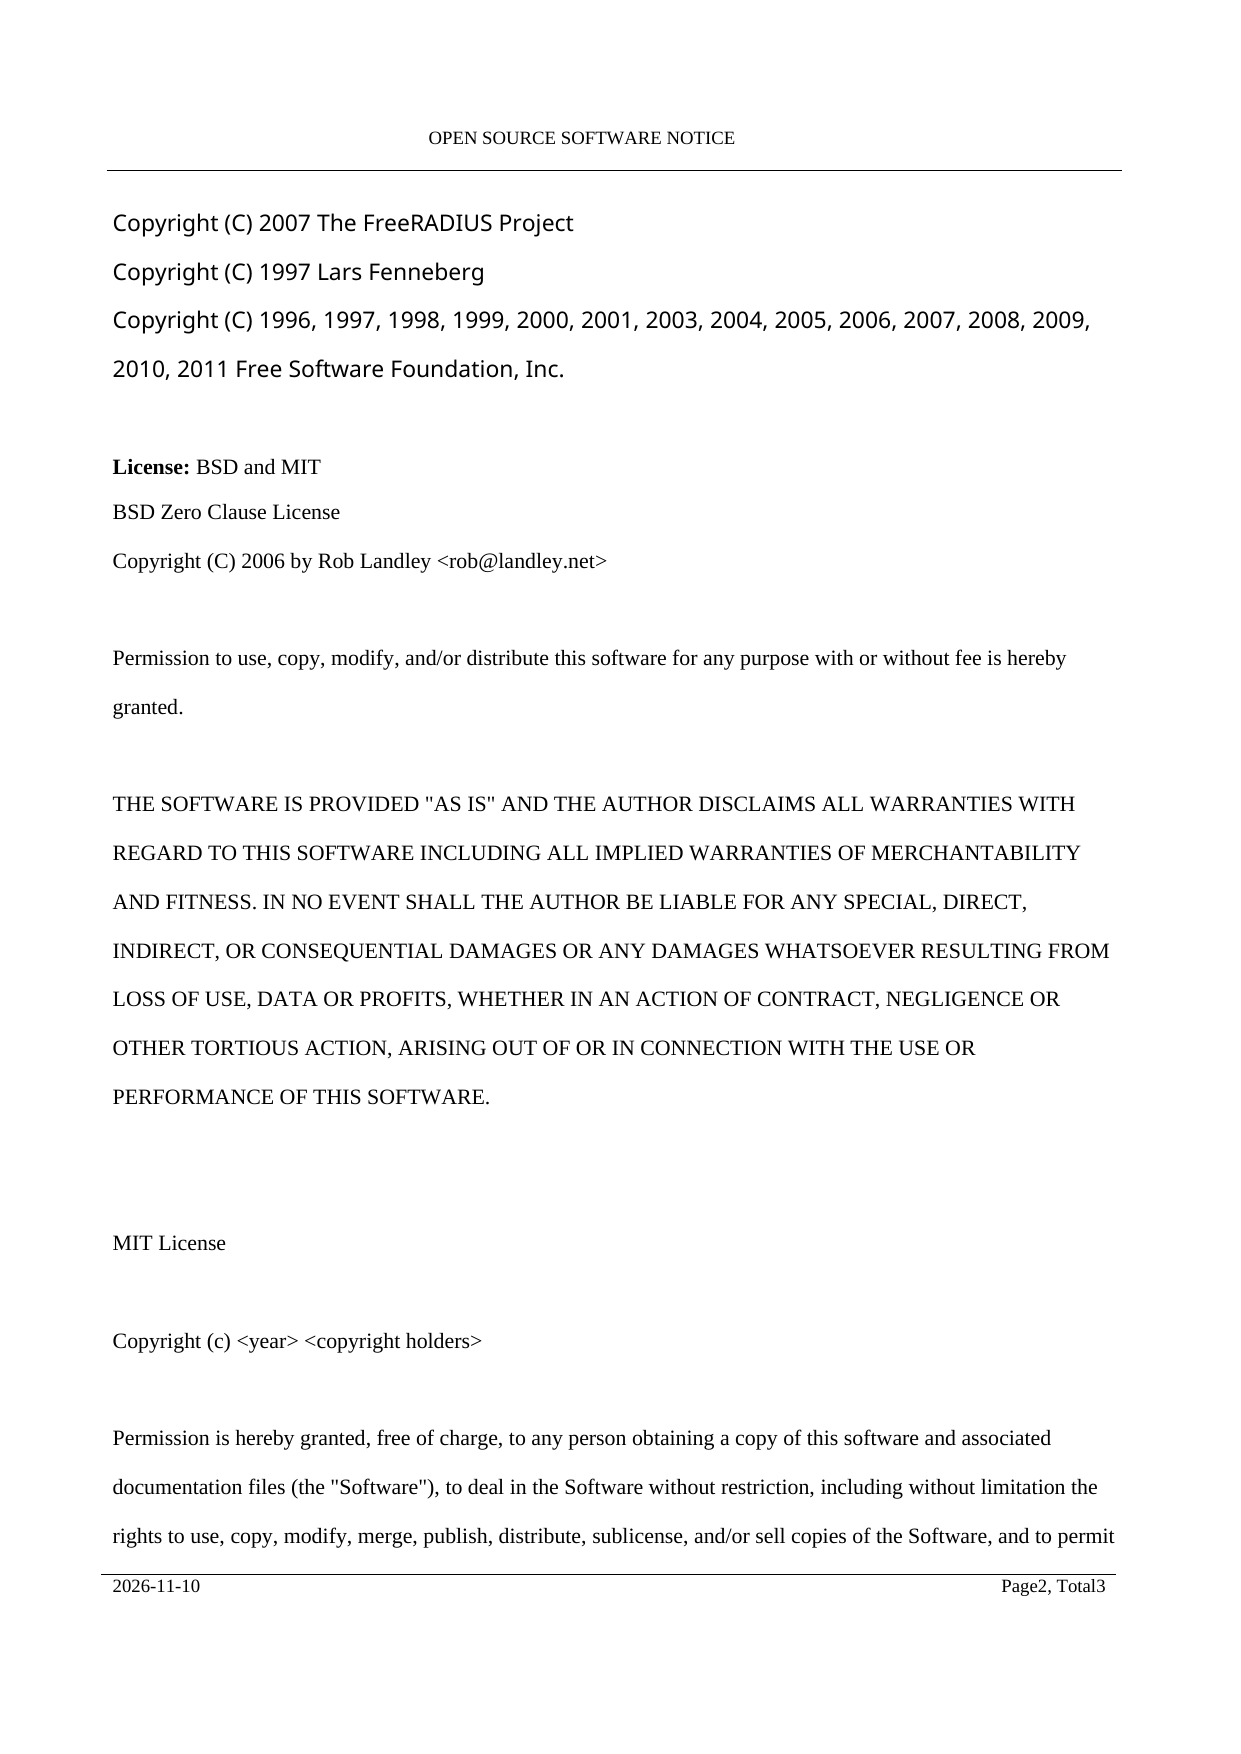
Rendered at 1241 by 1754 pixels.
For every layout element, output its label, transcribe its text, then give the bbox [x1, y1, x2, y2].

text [112, 495, 1128, 1551]
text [112, 206, 1128, 434]
text License: BSD and MIT [112, 450, 1128, 483]
